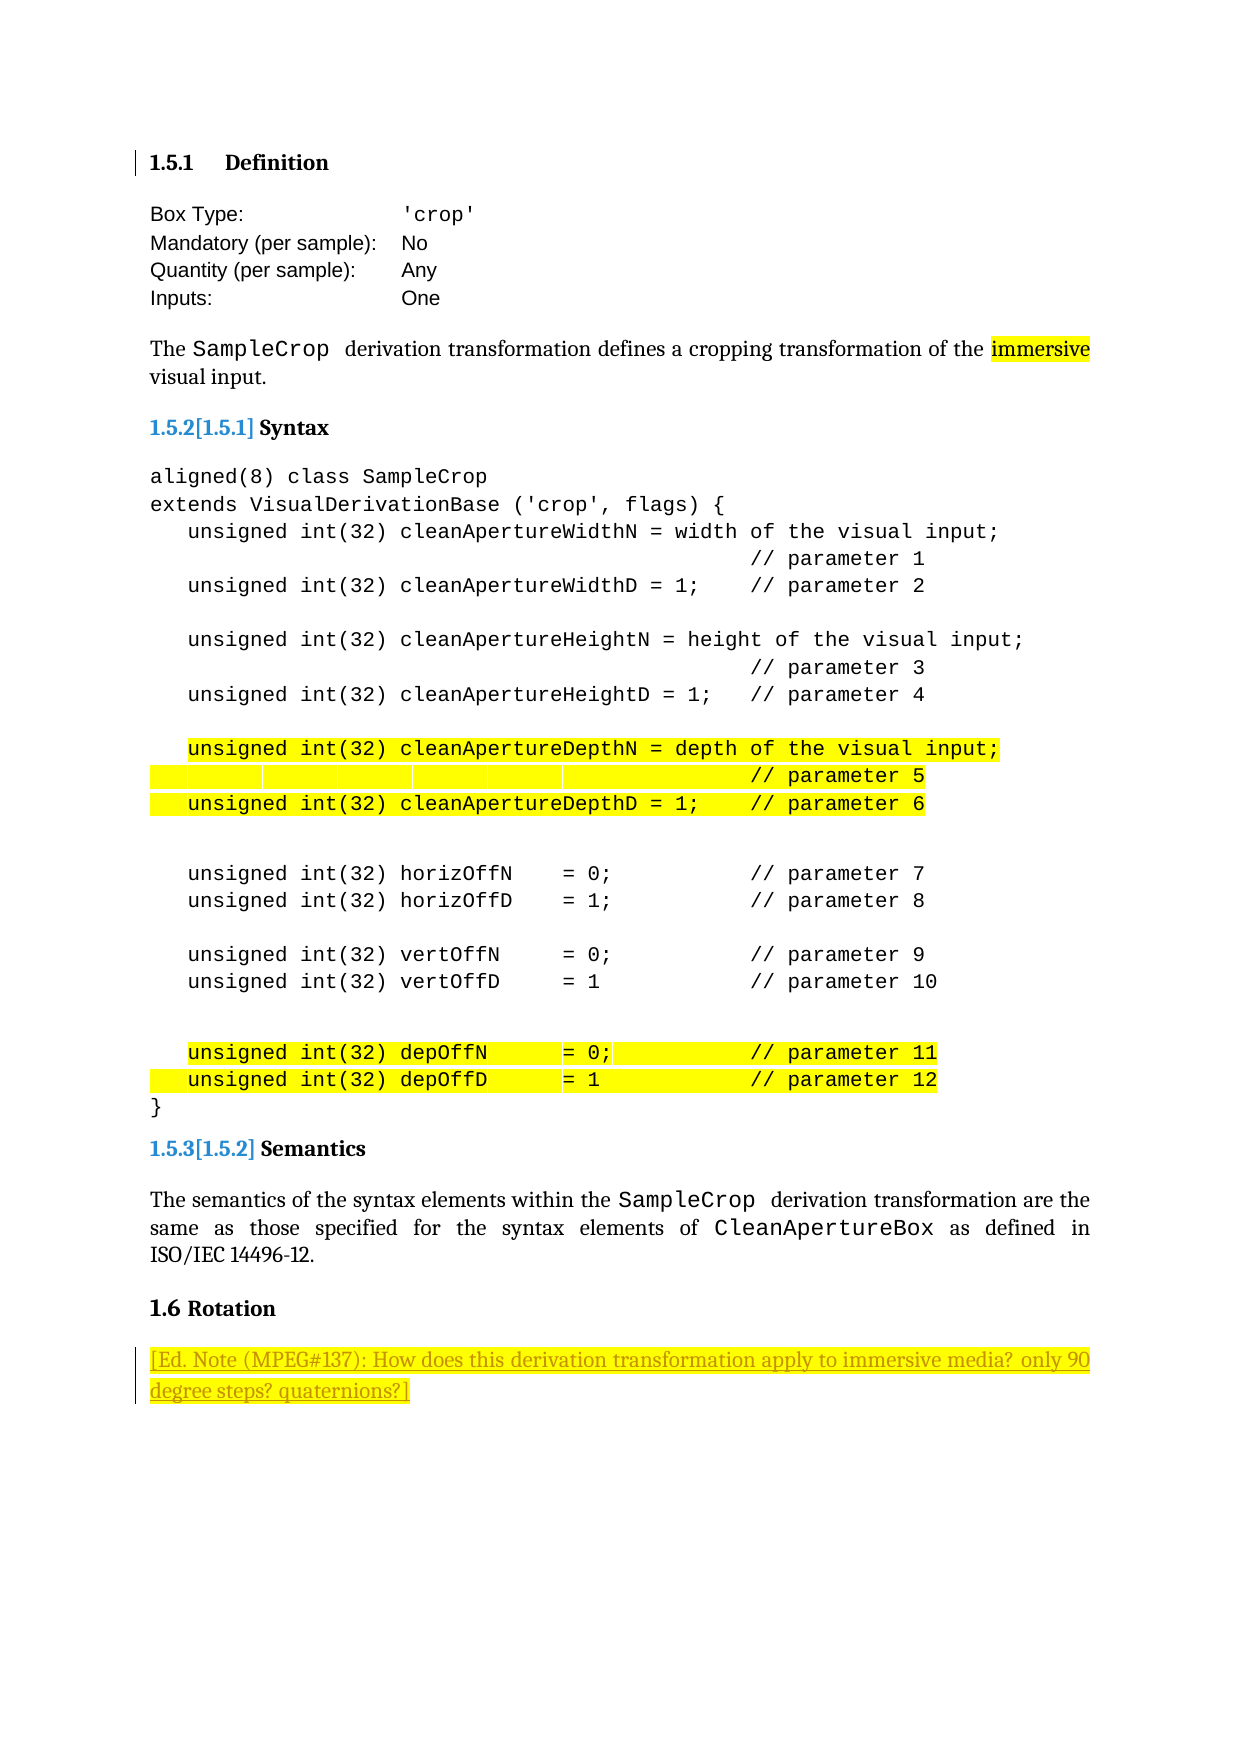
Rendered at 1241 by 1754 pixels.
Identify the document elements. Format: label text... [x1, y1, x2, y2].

text The SampleCrop derivation transformation defines a cropping transformation of the immersive visual input. [150, 336, 1090, 390]
text The semantics of the syntax elements within the SampleCrop derivation transformation are the same as those specified for the syntax elements of CleanApertureBox as defined in ISO/IEC 14496-12. [150, 1187, 1090, 1268]
list Definition [150, 150, 1090, 176]
list Semantics [150, 1136, 1090, 1162]
text unsigned int(32) horizOffN = 0; // parameter 7 unsigned int(32) horizOffD = 1; // parameter 8 unsigned int(32) vertOffN = 0; // parameter 9 unsigned int(32) vertOffD = 1 // parameter 10 [150, 863, 1090, 1025]
text Box Type: 'crop' Mandatory (per sample): No Quantity (per sample): Any Inputs: One [150, 201, 1090, 310]
text unsigned int(32) depOffN = 0; // parameter 11 unsigned int(32) depOffD = 1 // parameter 12 } [150, 1042, 1090, 1120]
list Syntax [150, 415, 1090, 441]
list Rotation [150, 1293, 1090, 1322]
text aligned(8) class SampleCrop extends VisualDerivationBase ('crop', flags) { unsigned int(32) cleanApertureWidthN = width of the visual input; // parameter 1 unsigned int(32) cleanApertureWidthD = 1; // parameter 2 unsigned int(32) cleanApertureHeightN = height of the visual input; // parameter 3 unsigned int(32) cleanApertureHeightD = 1; // parameter 4 unsigned int(32) cleanApertureDepthN = depth of the visual input; // parameter 5 unsigned int(32) cleanApertureDepthD = 1; // parameter 6 [150, 466, 1090, 846]
